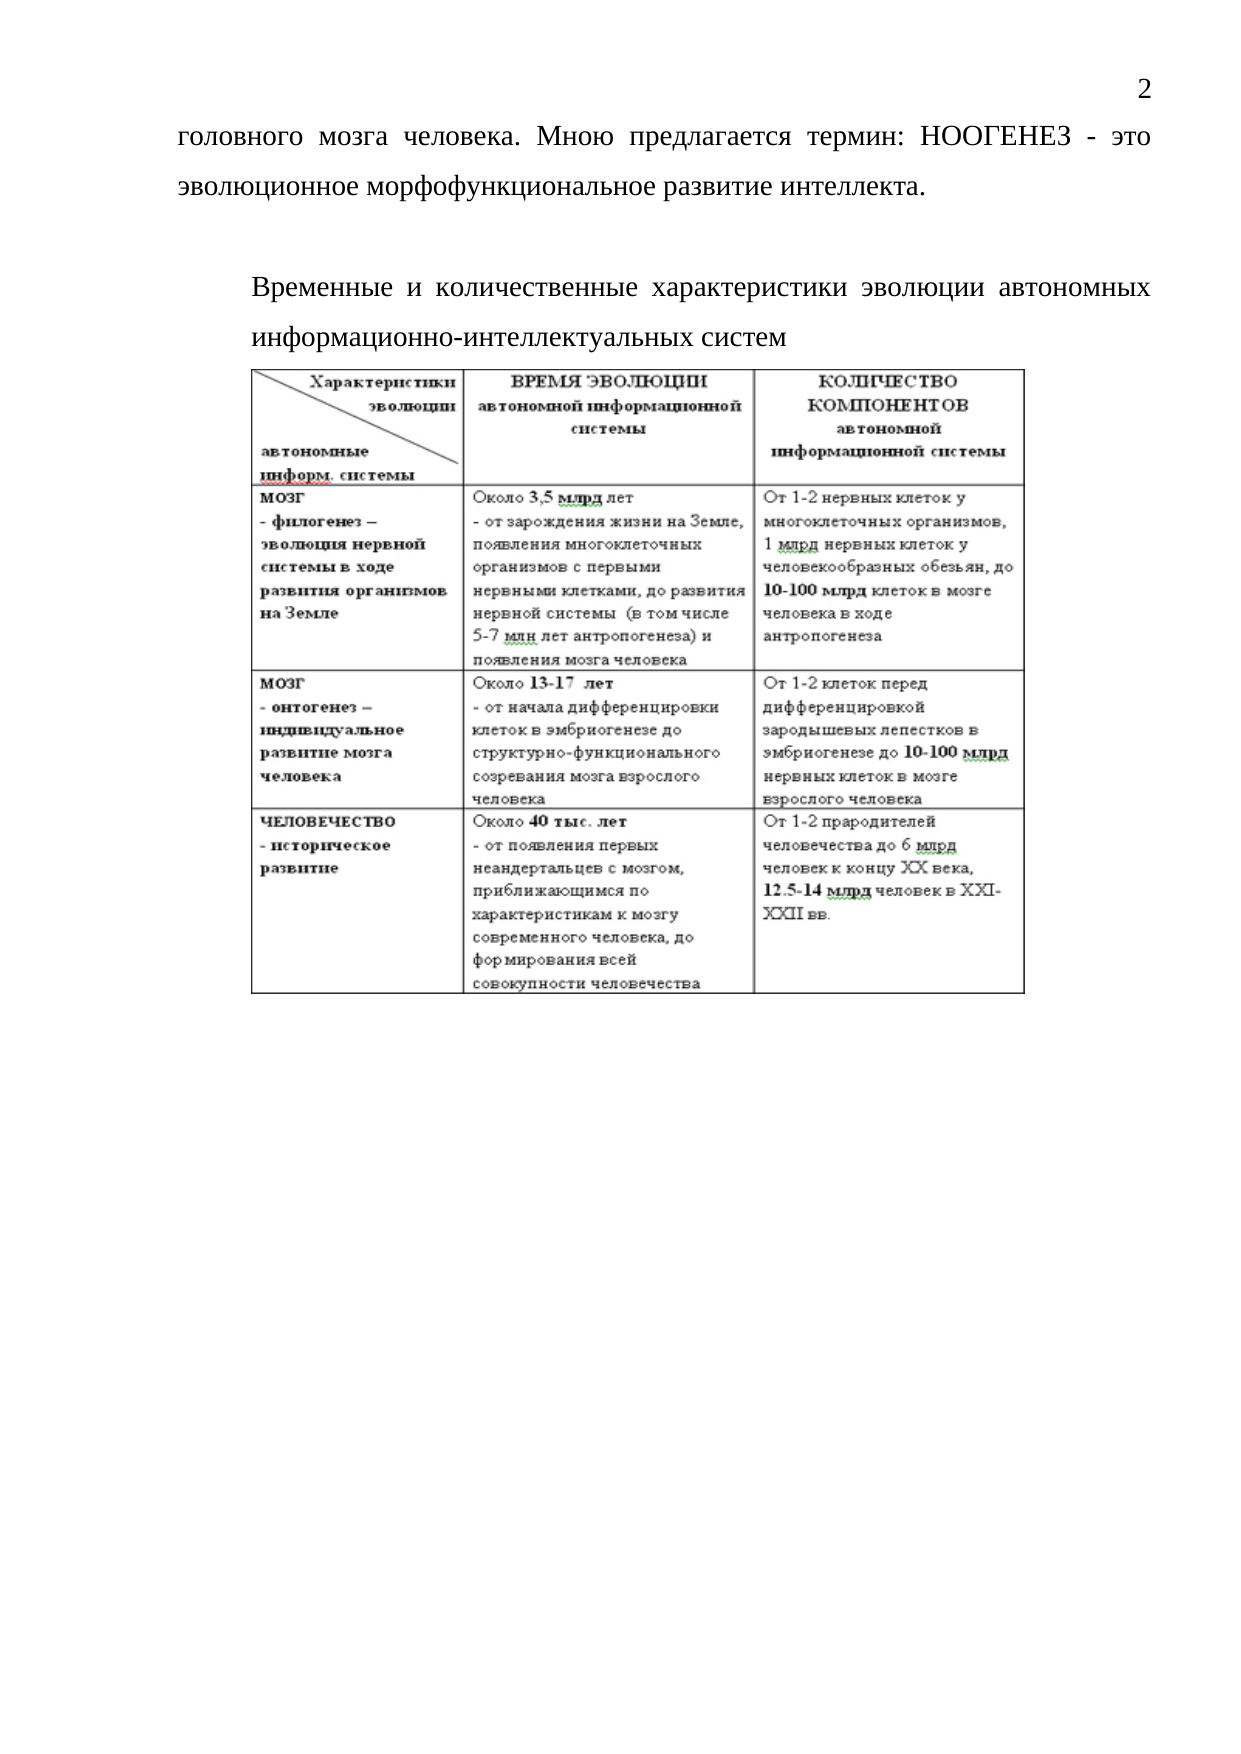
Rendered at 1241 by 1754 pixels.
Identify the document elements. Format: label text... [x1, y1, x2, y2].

picture [251, 369, 1025, 994]
text Временные и количественные характеристики эволюции автономных информационно-интеллектуальных систем [251, 269, 1152, 353]
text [177, 118, 1152, 202]
